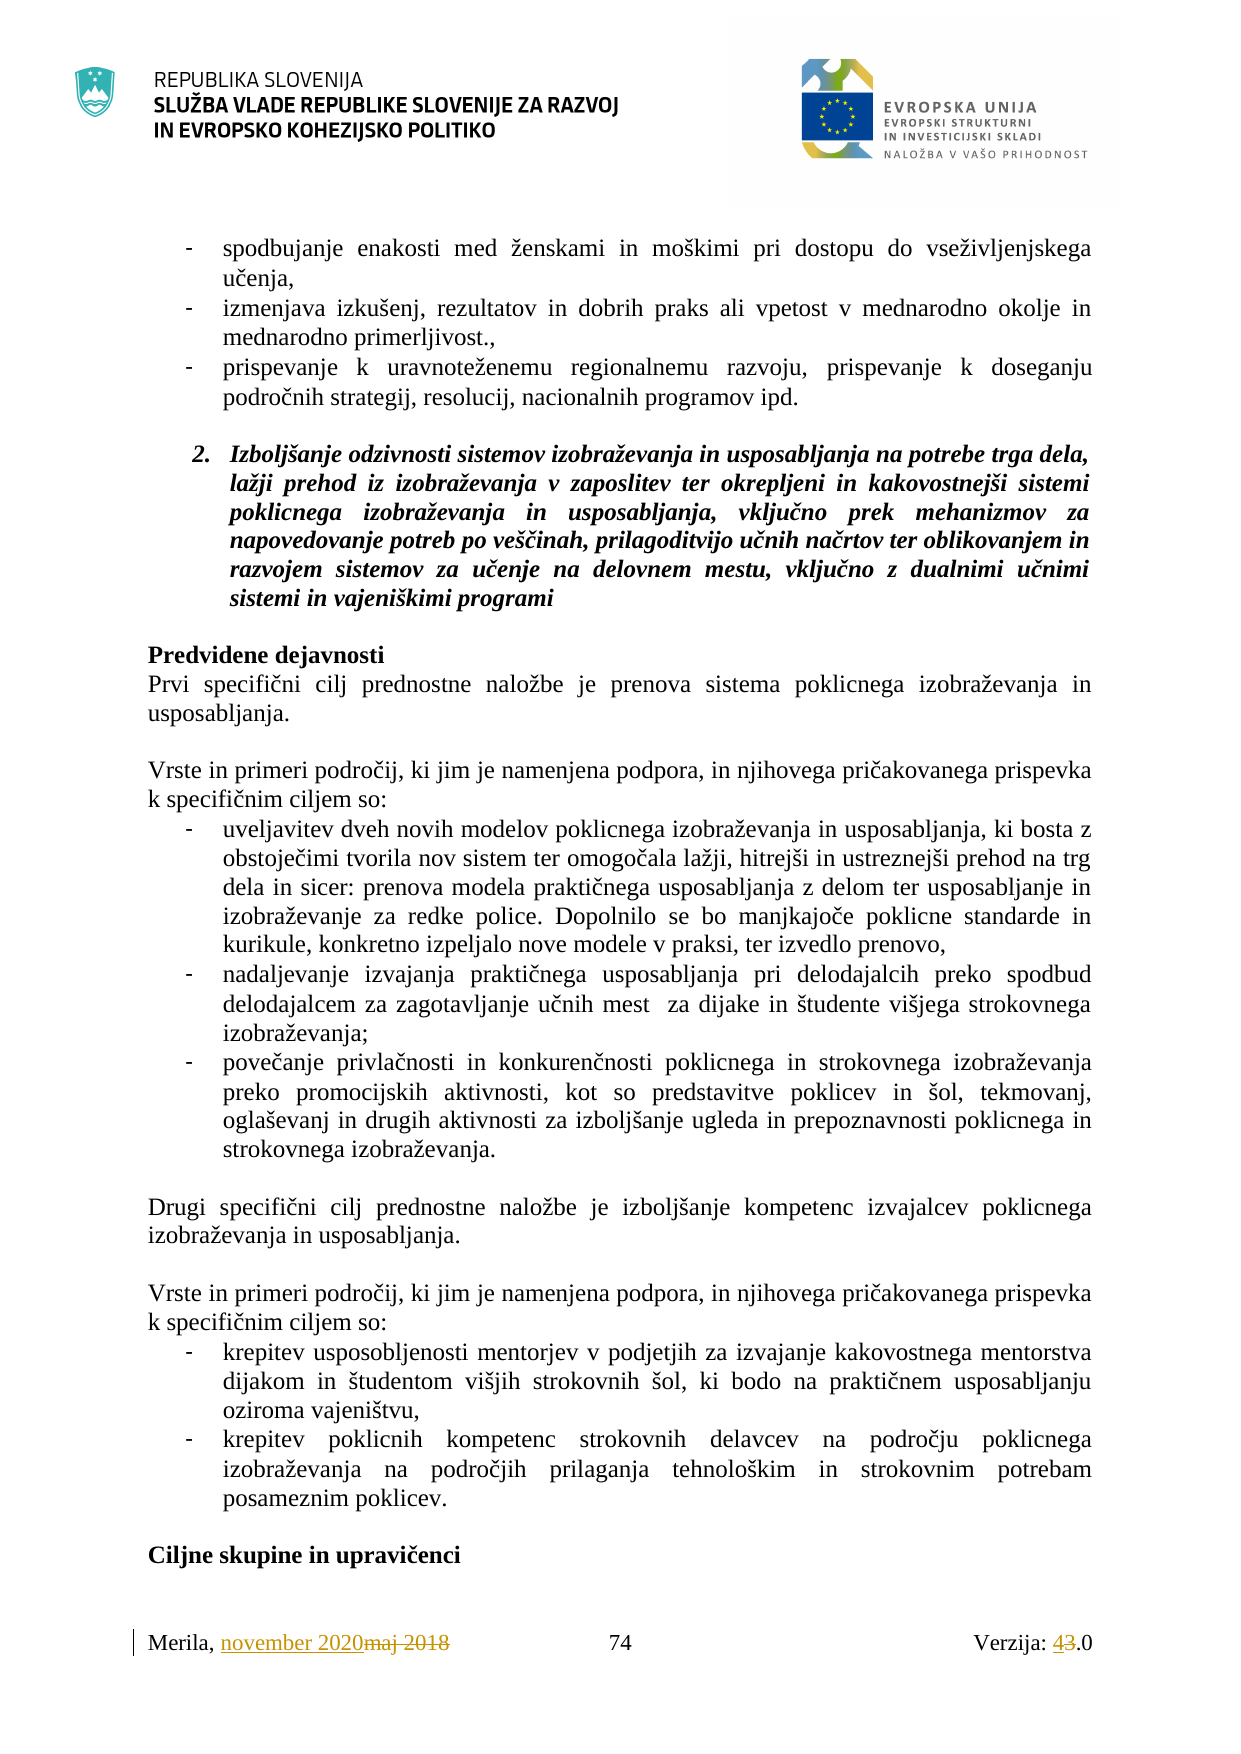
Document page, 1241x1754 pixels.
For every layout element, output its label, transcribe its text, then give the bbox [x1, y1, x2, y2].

list prispevanje k uravnoteženemu regionalnemu razvoju, prispevanje k doseganju področnih strategij, resolucij, nacionalnih programov ipd. [185, 351, 1093, 410]
list povečanje privlačnosti in konkurenčnosti poklicnega in strokovnega izobraževanja preko promocijskih aktivnosti, kot so predstavitve poklicev in šol, tekmovanj, oglaševanj in drugih aktivnosti za izboljšanje ugleda in prepoznavnosti poklicnega in strokovnega izobraževanja. [185, 1046, 1093, 1163]
text Vrste in primeri področij, ki jim je namenjena podpora, in njihovega pričakovanega prispevka k specifičnim ciljem so: [148, 755, 1093, 813]
picture [728, 16, 1125, 208]
text Prvi specifični cilj prednostne naložbe je prenova sistema poklicnega izobraževanja in usposabljanja. [148, 669, 1093, 727]
list nadaljevanje izvajanja praktičnega usposabljanja pri delodajalcih preko spodbud delodajalcem za zagotavljanje učnih mest za dijake in študente višjega strokovnega izobraževanja; [185, 958, 1093, 1046]
subtitle Izboljšanje odzivnosti sistemov izobraževanja in usposabljanja na potrebe trga dela, lažji prehod iz izobraževanja v zaposlitev ter okrepljeni in kakovostnejši sistemi poklicnega izobraževanja in usposabljanja, vključno prek mehanizmov za napovedovanje potreb po veščinah, prilagoditvijo učnih načrtov ter oblikovanjem in razvojem sistemov za učenje na delovnem mestu, vključno z dualnimi učnimi sistemi in vajeniškimi programi [192, 439, 1093, 612]
list izmenjava izkušenj, rezultatov in dobrih praks ali vpetost v mednarodno okolje in mednarodno primerljivost., [185, 292, 1093, 351]
list uveljavitev dveh novih modelov poklicnega izobraževanja in usposabljanja, ki bosta z obstoječimi tvorila nov sistem ter omogočala lažji, hitrejši in ustreznejši prehod na trg dela in sicer: prenova modela praktičnega usposabljanja z delom ter usposabljanje in izobraževanje za redke police. Dopolnilo se bo manjkajoče poklicne standarde in kurikule, konkretno izpeljalo nove modele v praksi, ter izvedlo prenovo, [185, 813, 1093, 958]
text Vrste in primeri področij, ki jim je namenjena podpora, in njihovega pričakovanega prispevka k specifičnim ciljem so: [148, 1278, 1093, 1336]
text Predvidene dejavnosti [148, 640, 1093, 669]
list spodbujanje enakosti med ženskami in moškimi pri dostopu do vseživljenjskega učenja, [185, 232, 1093, 292]
text Ciljne skupine in upravičenci [148, 1540, 1093, 1569]
list krepitev poklicnih kompetenc strokovnih delavcev na področju poklicnega izobraževanja na področjih prilaganja tehnološkim in strokovnim potrebam posameznim poklicev. [185, 1424, 1093, 1512]
picture [75, 67, 619, 144]
text Drugi specifični cilj prednostne naložbe je izboljšanje kompetenc izvajalcev poklicnega izobraževanja in usposabljanja. [148, 1192, 1093, 1249]
list krepitev usposobljenosti mentorjev v podjetjih za izvajanje kakovostnega mentorstva dijakom in študentom višjih strokovnih šol, ki bodo na praktičnem usposabljanju oziroma vajeništvu, [185, 1336, 1093, 1424]
